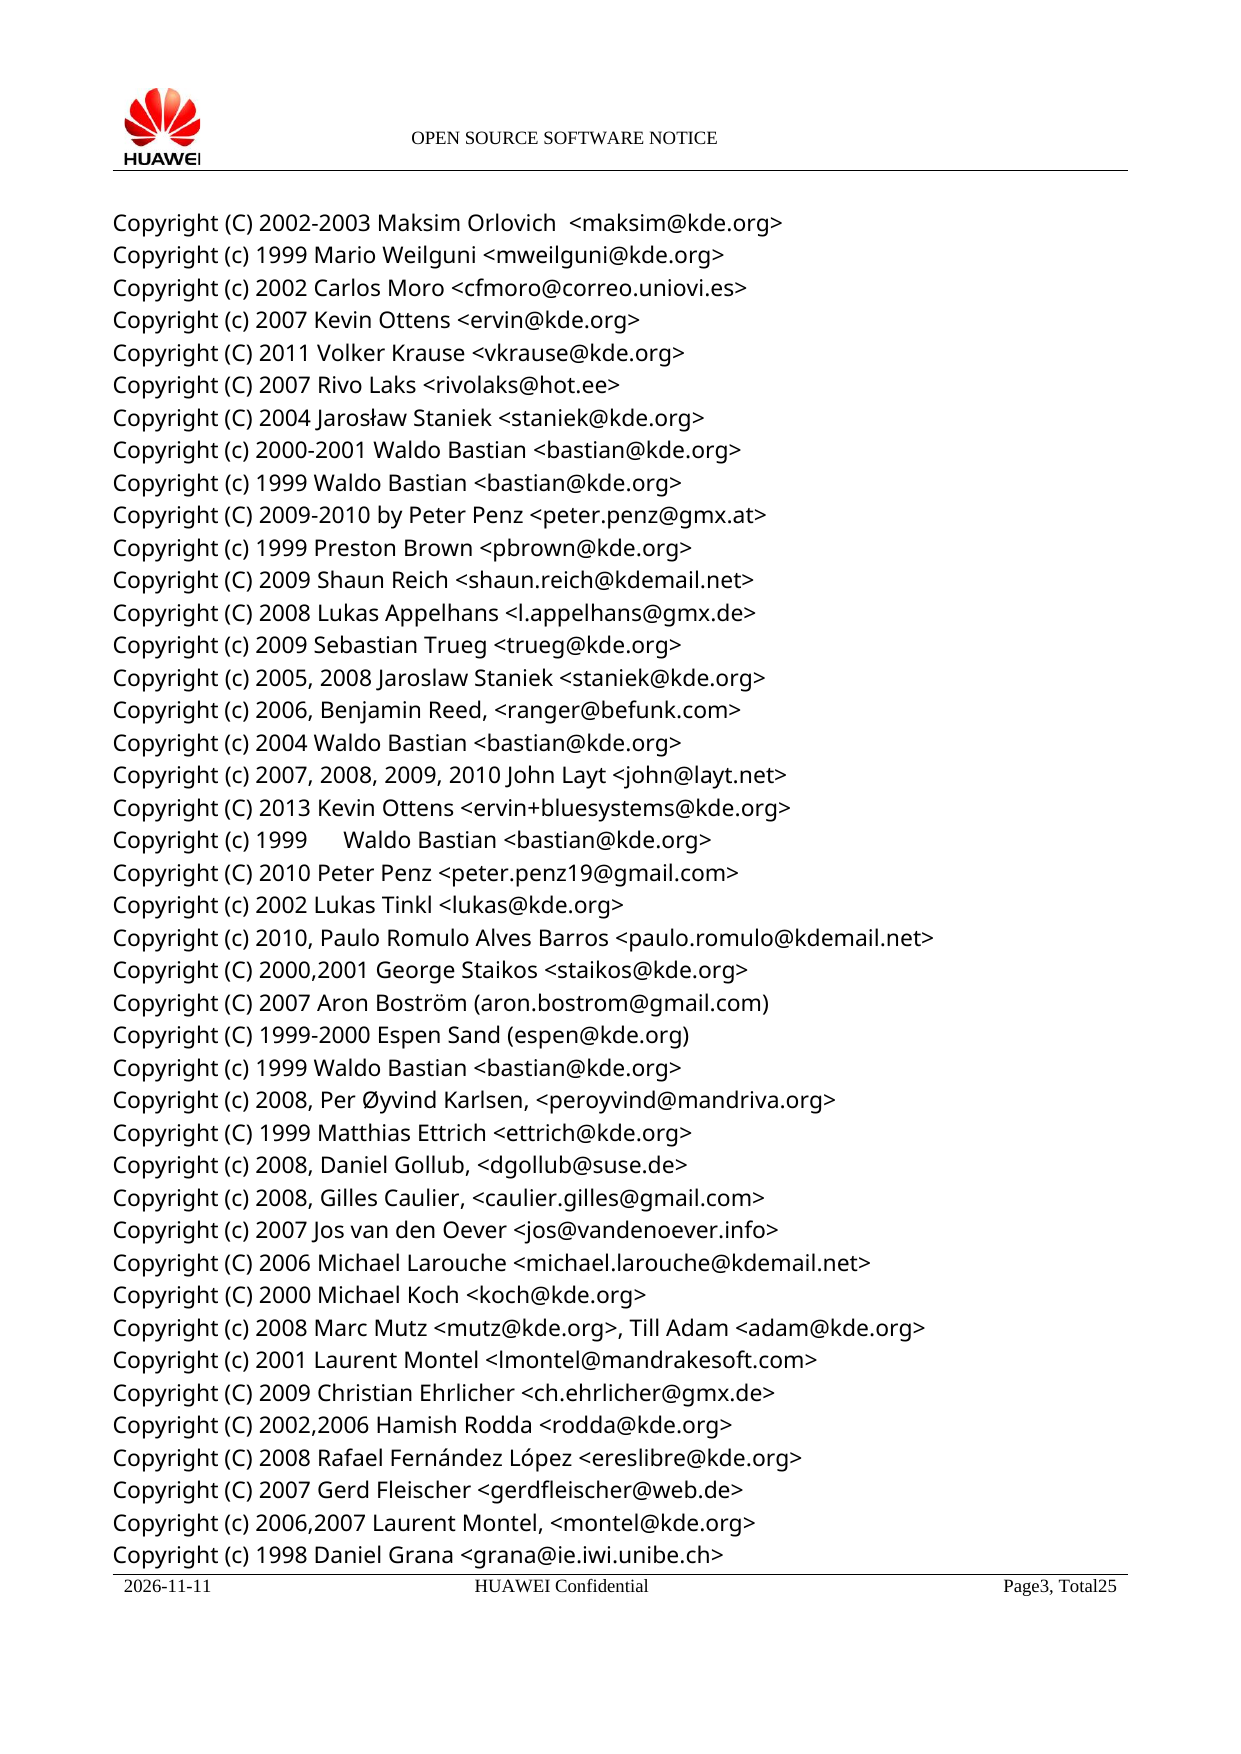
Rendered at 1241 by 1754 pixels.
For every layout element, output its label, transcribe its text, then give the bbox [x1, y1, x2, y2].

picture [124, 88, 201, 165]
